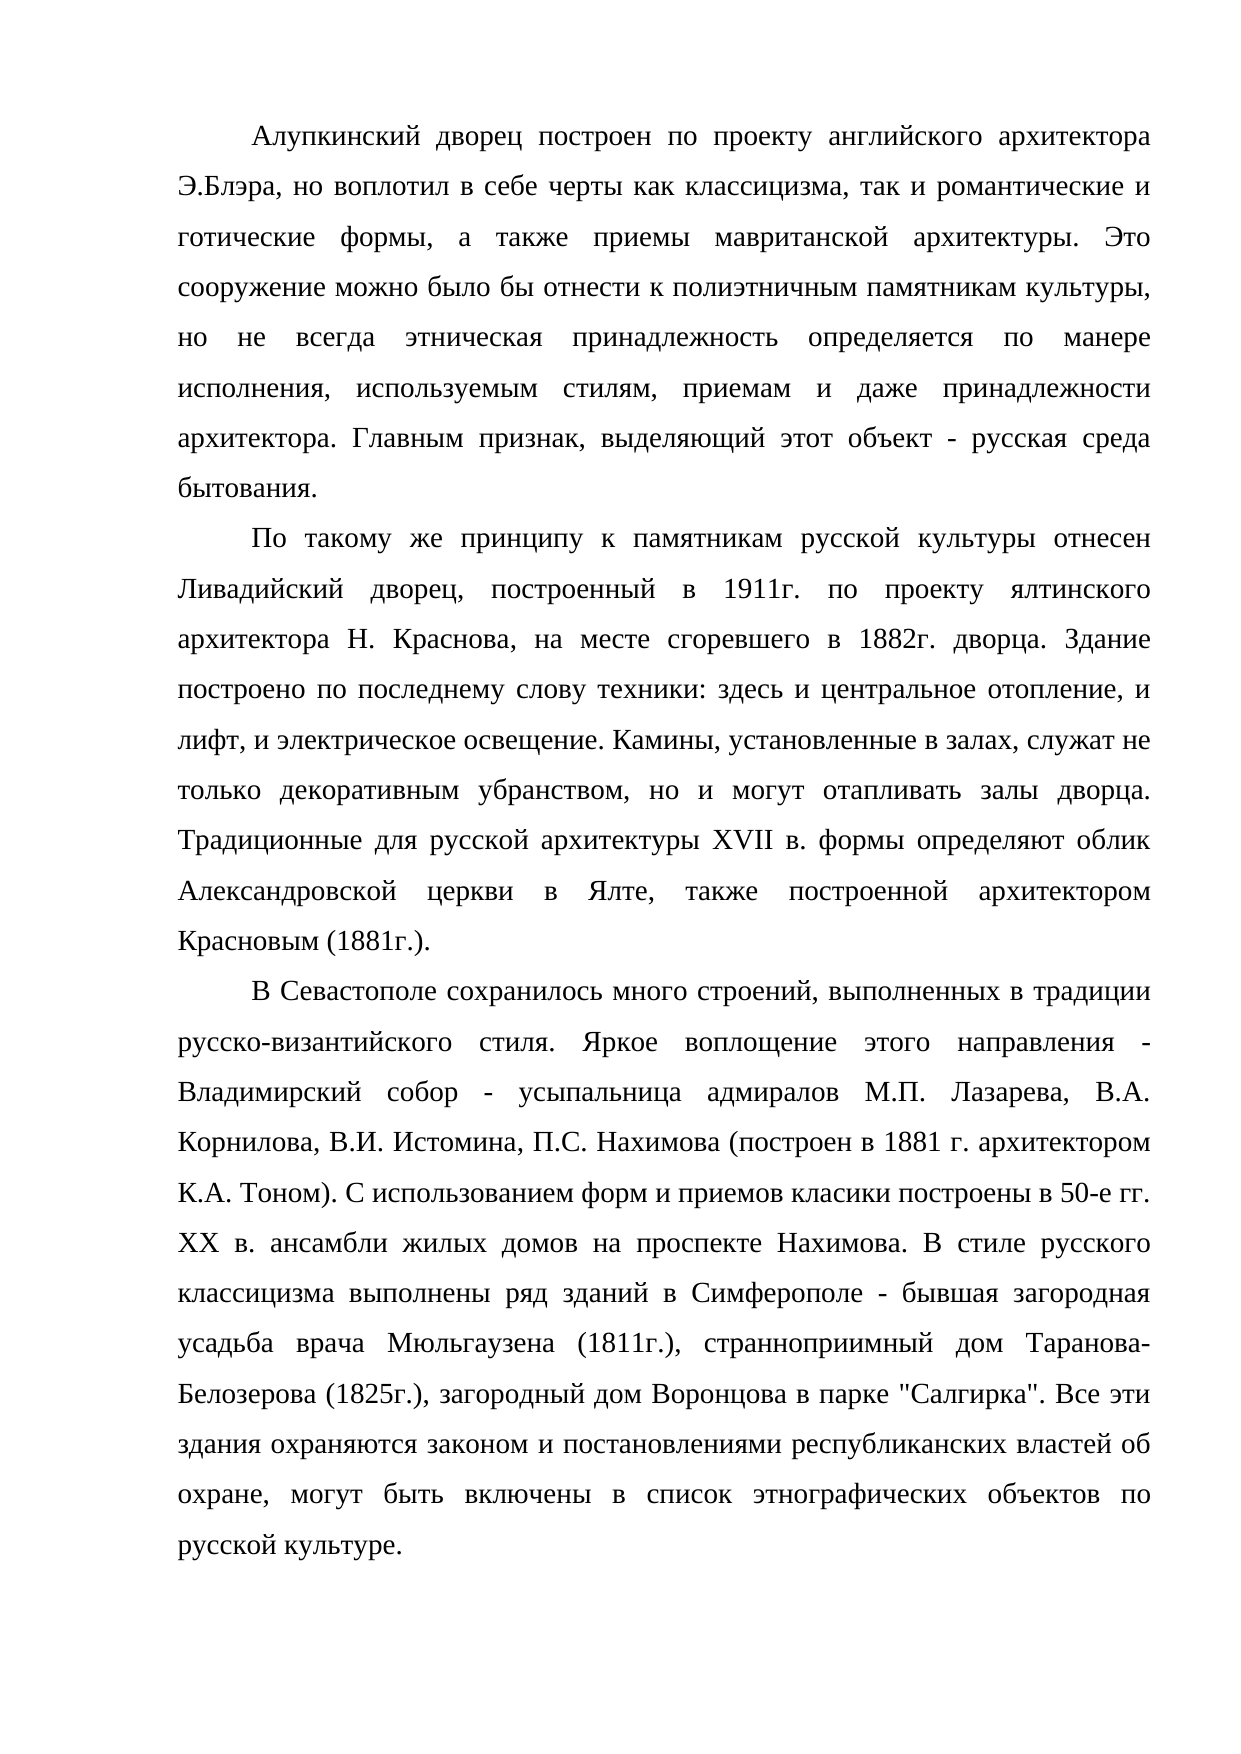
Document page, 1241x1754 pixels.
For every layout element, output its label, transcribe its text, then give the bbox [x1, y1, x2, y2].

text В Севастополе сохранилось много строений, выполненных в традиции русско-византийского стиля. Яркое воплощение этого направления - Владимирский собор - усыпальница адмиралов М.П. Лазарева, В.А. Корнилова, В.И. Истомина, П.С. Нахимова (построен в 1881 г. архитектором К.А. Тоном). С использованием форм и приемов класики построены в 50-е гг. ХХ в. ансамбли жилых домов на проспекте Нахимова. В стиле русского классицизма выполнены ряд зданий в Симферополе - бывшая загородная усадьба врача Мюльгаузена (1811г.), странноприимный дом Таранова-Белозерова (1825г.), загородный дом Воронцова в парке "Салгирка". Все эти здания охраняются законом и постановлениями республиканских властей об охране, могут быть включены в список этнографических объектов по русской культуре. [177, 973, 1152, 1560]
text Алупкинский дворец построен по проекту английского архитектора Э.Блэра, но воплотил в себе черты как классицизма, так и романтические и готические формы, а также приемы мавританской архитектуры. Это сооружение можно было бы отнести к полиэтничным памятникам культуры, но не всегда этническая принадлежность определяется по манере исполнения, используемым стилям, приемам и даже принадлежности архитектора. Главным признак, выделяющий этот объект - русская среда бытования. [177, 118, 1152, 504]
text По такому же принципу к памятникам русской культуры отнесен Ливадийский дворец, построенный в 1911г. по проекту ялтинского архитектора Н. Краснова, на месте сгоревшего в 1882г. дворца. Здание построено по последнему слову техники: здесь и центральное отопление, и лифт, и электрическое освещение. Камины, установленные в залах, служат не только декоративным убранством, но и могут отапливать залы дворца. Традиционные для русской архитектуры ХVII в. формы определяют облик Александровской церкви в Ялте, также построенной архитектором Красновым (1881г.). [177, 521, 1152, 957]
